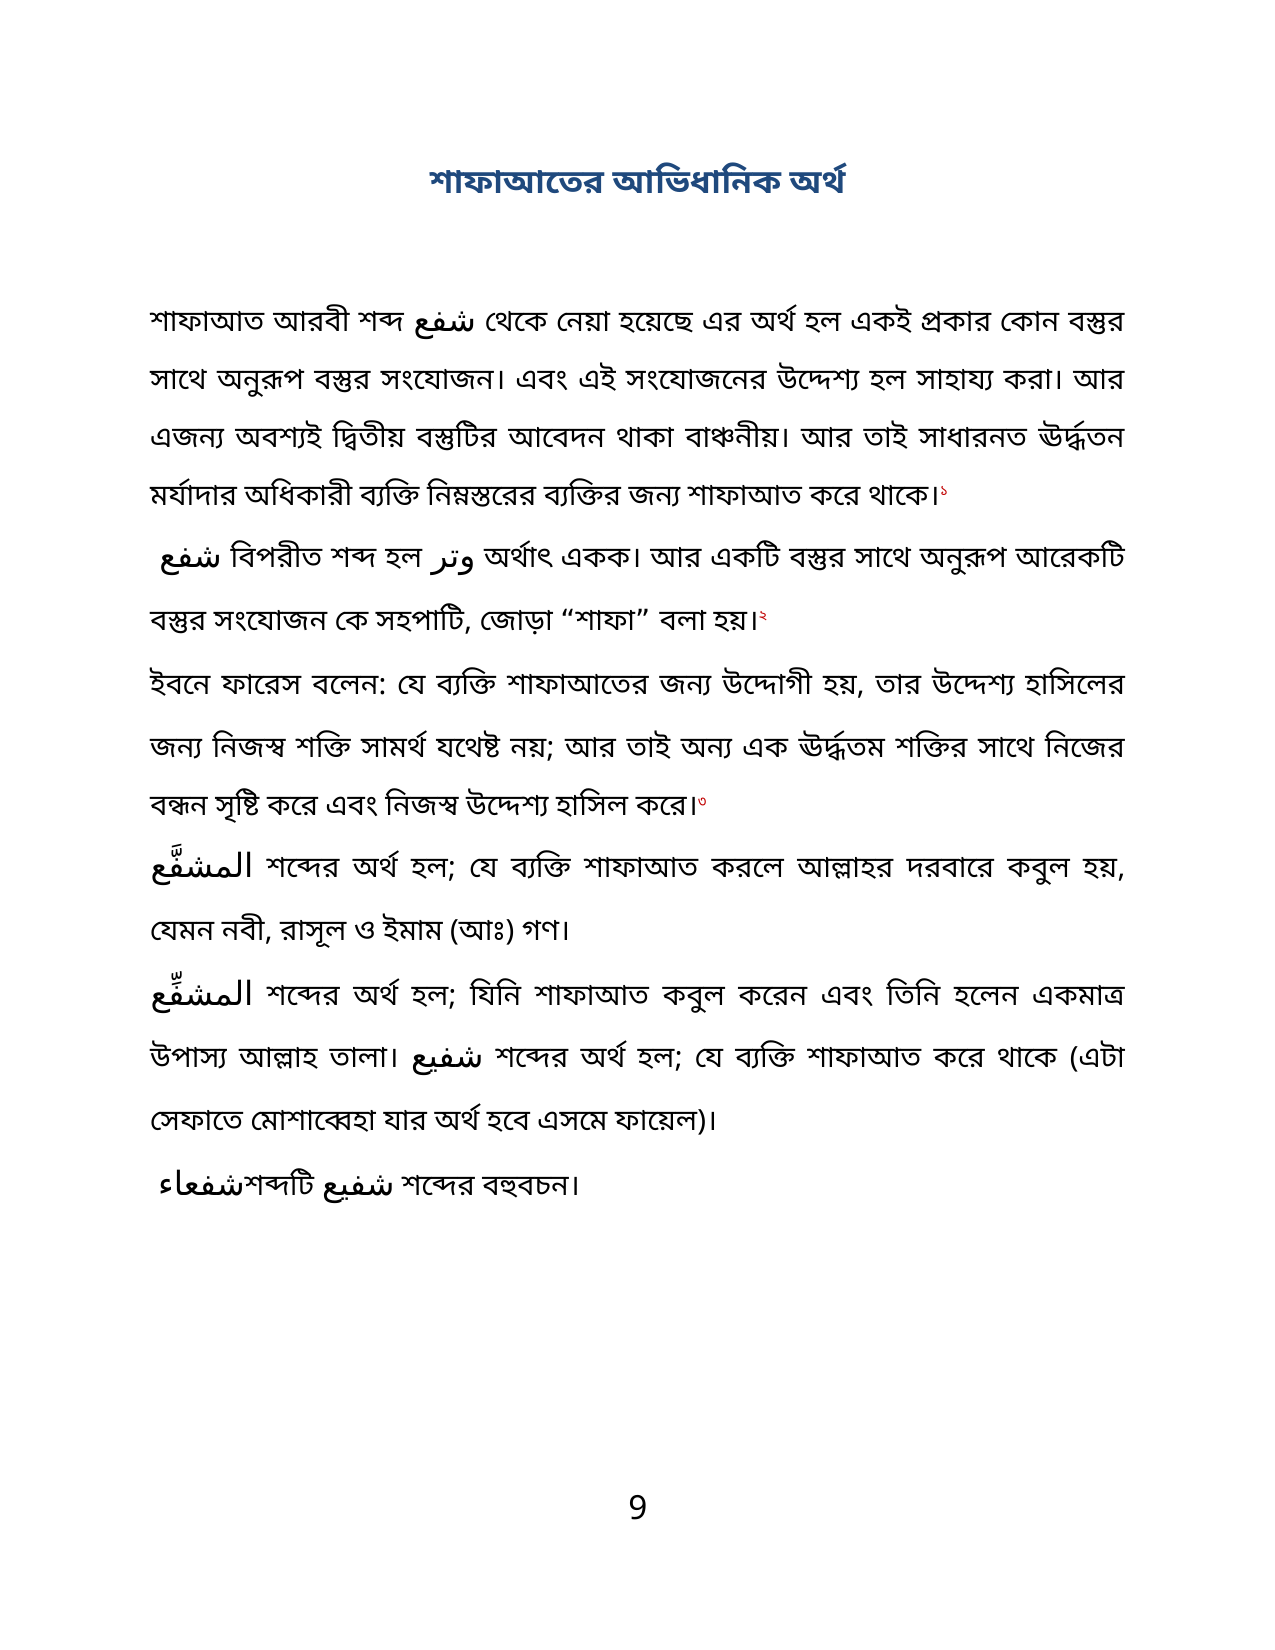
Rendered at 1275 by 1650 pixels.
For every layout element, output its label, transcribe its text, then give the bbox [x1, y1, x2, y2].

text المشفَّع শব্দের অর্থ হল; যে ব্যক্তি শাফাআত করলে আল্লাহর দরবারে কবুল হয়, যেমন নবী, রাসূল ও ইমাম (আঃ) গণ। [150, 847, 1125, 952]
text ইবনে ফারেস বলেন: যে ব্যক্তি শাফাআতের জন্য উদ্দোগী হয়, তার উদ্দেশ্য হাসিলের জন্য নিজস্ব শক্তি সামর্থ যথেষ্ট নয়; আর তাই অন্য এক ঊর্দ্ধতম শক্তির সাথে নিজের বন্ধন সৃষ্টি করে এবং নিজস্ব উদ্দেশ্য হাসিল করে।৩ [150, 664, 1125, 827]
text شفع বিপরীত শব্দ হল وتر অর্থাৎ একক। আর একটি বস্তুর সাথে অনুরূপ আরেকটি বস্তুর সংযোজন কে সহপাটি, জোড়া “শাফা” বলা হয়।২ [150, 537, 1125, 642]
text شفعاءশব্দটি شفیع শব্দের বহুবচন। [150, 1164, 1125, 1207]
text শাফাআত আরবী শব্দ شفع থেকে নেয়া হয়েছে এর অর্থ হল একই প্রকার কোন বস্তুর সাথে অনুরূপ বস্তুর সংযোজন। এবং এই সংযোজনের উদ্দেশ্য হল সাহায্য করা। আর এজন্য অবশ্যই দ্বিতীয় বস্তুটির আবেদন থাকা বাঞ্চনীয়। আর তাই সাধারনত ঊর্দ্ধতন মর্যাদার অধিকারী ব্যক্তি নিম্নস্তরের ব্যক্তির জন্য শাফাআত করে থাকে।১ [150, 301, 1125, 517]
text المشفِّع শব্দের অর্থ হল; যিনি শাফাআত কবুল করেন এবং তিনি হলেন একমাত্র উপাস্য আল্লাহ তালা। شفیع শব্দের অর্থ হল; যে ব্যক্তি শাফাআত করে থাকে (এটা সেফাতে মোশাব্বেহা যার অর্থ হবে এসমে ফায়েল)। [150, 974, 1125, 1143]
subtitle শাফাআতের আভিধানিক অর্থ [150, 162, 1125, 207]
